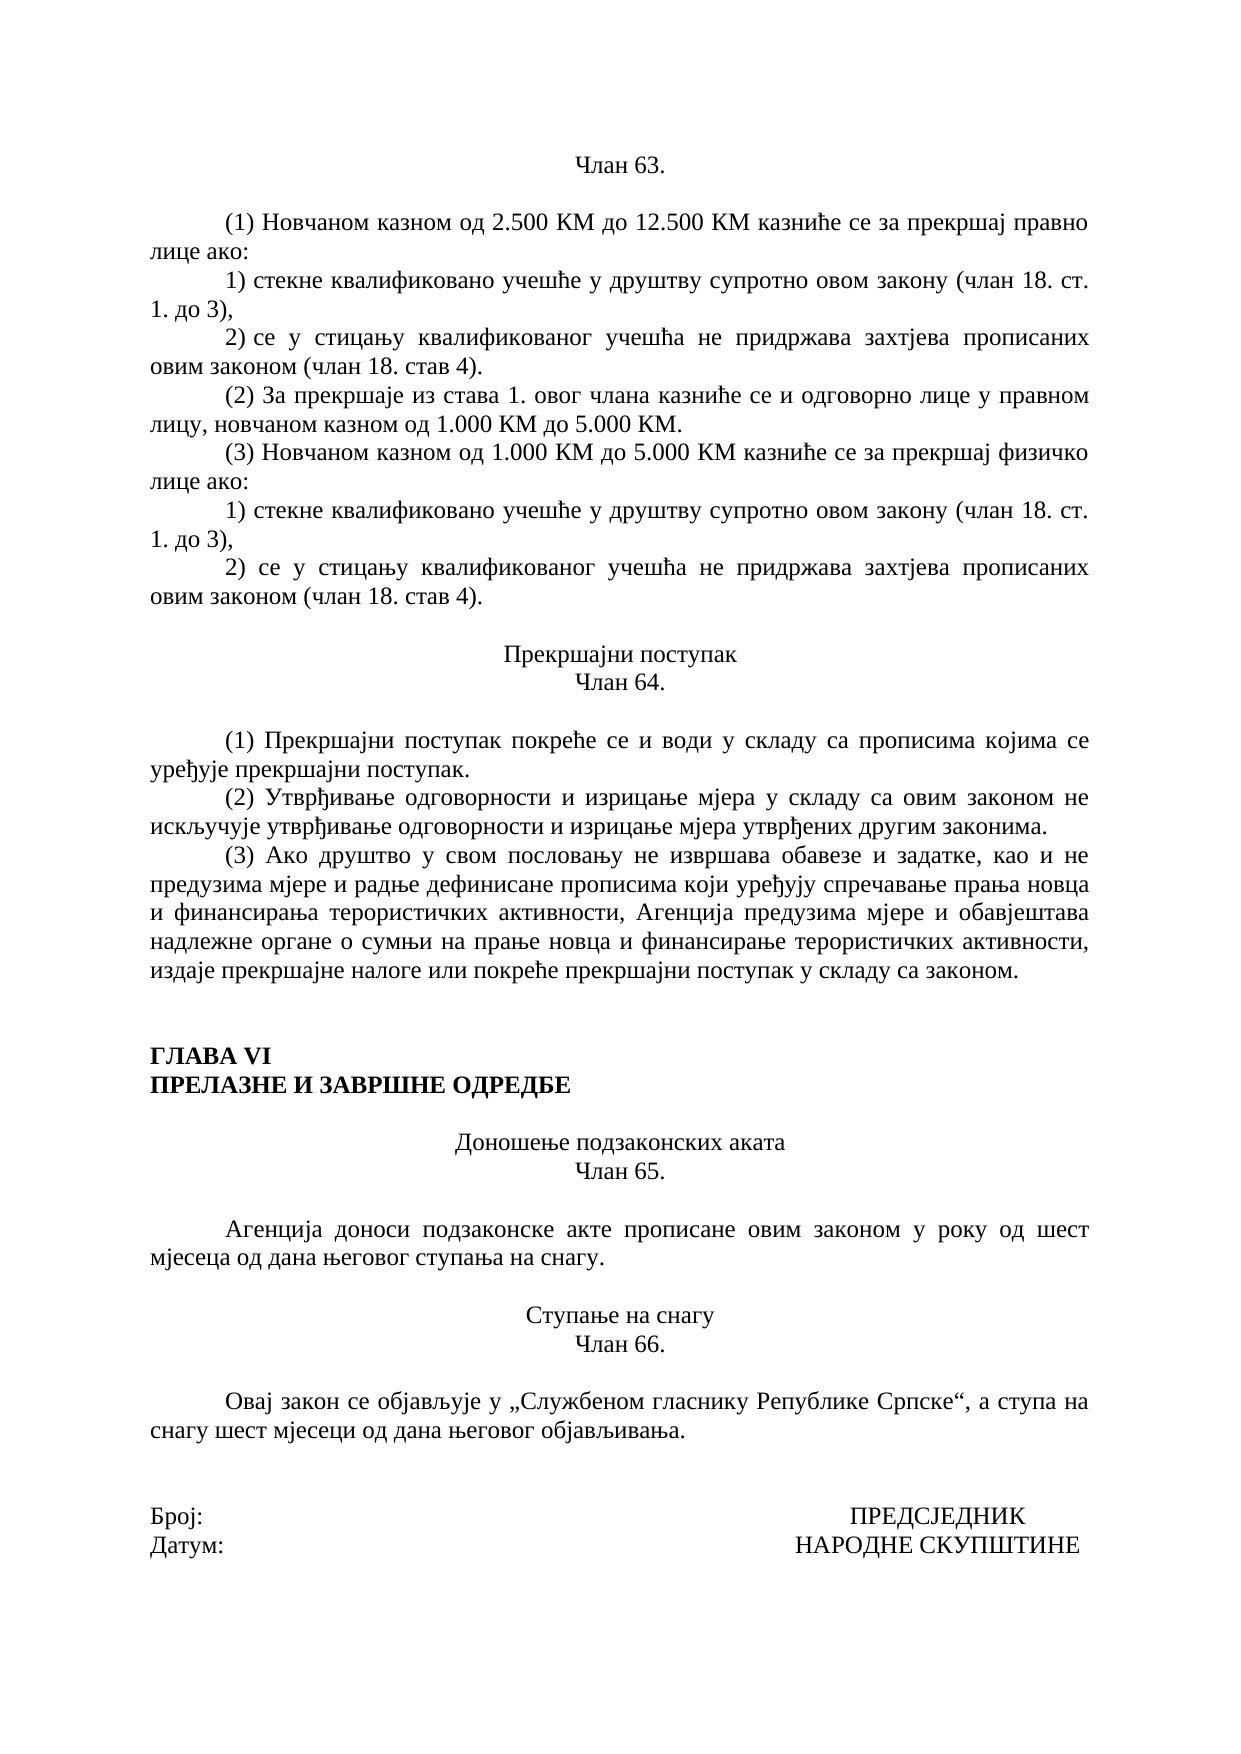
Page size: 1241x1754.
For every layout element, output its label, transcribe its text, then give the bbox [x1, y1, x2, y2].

text ПРЕЛАЗНЕ И ЗАВРШНЕ ОДРЕДБЕ [150, 1070, 1090, 1099]
text Члан 66. [150, 1329, 1090, 1357]
text (2) За прекршаје из става 1. овог члана казниће се и одговорно лице у правном лицу, новчаном казном од 1.000 КМ до 5.000 КМ. [150, 380, 1090, 437]
text Члан 63. [150, 150, 1090, 179]
text (2) Утврђивање одговорности и изрицање мјера у складу са овим законом не искључује утврђивање одговорности и изрицање мјера утврђених другим законима. [150, 782, 1090, 840]
text Члан 65. [150, 1156, 1090, 1185]
text Доношење подзаконских аката [150, 1127, 1090, 1156]
text Датум: НАРОДНЕ СКУПШТИНЕ [150, 1530, 1090, 1559]
text ГЛАВА VI [150, 1041, 1090, 1070]
text Агенција доноси подзаконске акте прописане овим законом у року од шест мјесеца од дана његовог ступања на снагу. [150, 1214, 1090, 1271]
list стекне квалификовано учешће у друштву супротно овом закону (члан 18. ст. 1. до 3), [150, 265, 1090, 322]
text 2) се у стицању квалификованог учешћа не придржава захтјева прописаних овим законом (члан 18. став 4). [150, 552, 1090, 610]
text Члан 64. [150, 667, 1090, 696]
text Прекршајни поступак [150, 639, 1090, 667]
text 1) стекне квалификовано учешће у друштву супротно овом закону (члан 18. ст. 1. до 3), [150, 495, 1090, 552]
list се у стицању квалификованог учешћа не придржава захтјева прописаних овим законом (члан 18. став 4). [150, 322, 1090, 380]
text Број: ПРЕДСЈЕДНИК [150, 1501, 1090, 1530]
text (1) Новчаном казном од 2.500 КМ до 12.500 КМ казниће се за прекршај правно лице ако: [150, 207, 1090, 265]
text (3) Новчаном казном од 1.000 КМ до 5.000 КМ казниће се за прекршај физичко лице ако: [150, 437, 1090, 495]
text Овај закон се објављује у „Службеном гласнику Републике Српске“, а ступа на снагу шест мјесеци од дана његовог објављивања. [150, 1386, 1090, 1444]
text Ступање на снагу [150, 1300, 1090, 1329]
text (3) Ако друштво у свом пословању не извршава обавезе и задатке, као и не предузима мјере и радње дефинисане прописима који уређују спречавање прања новца и финансирања терористичких активности, Агенција предузима мјере и обавјештава надлежне органе о сумњи на прање новца и финансирање терористичких активности, издаје прекршајне налоге или покреће прекршајни поступак у складу са законом. [150, 840, 1090, 984]
text (1) Прекршајни поступак покреће се и води у складу са прописима којима се уређује прекршајни поступак. [150, 725, 1090, 782]
